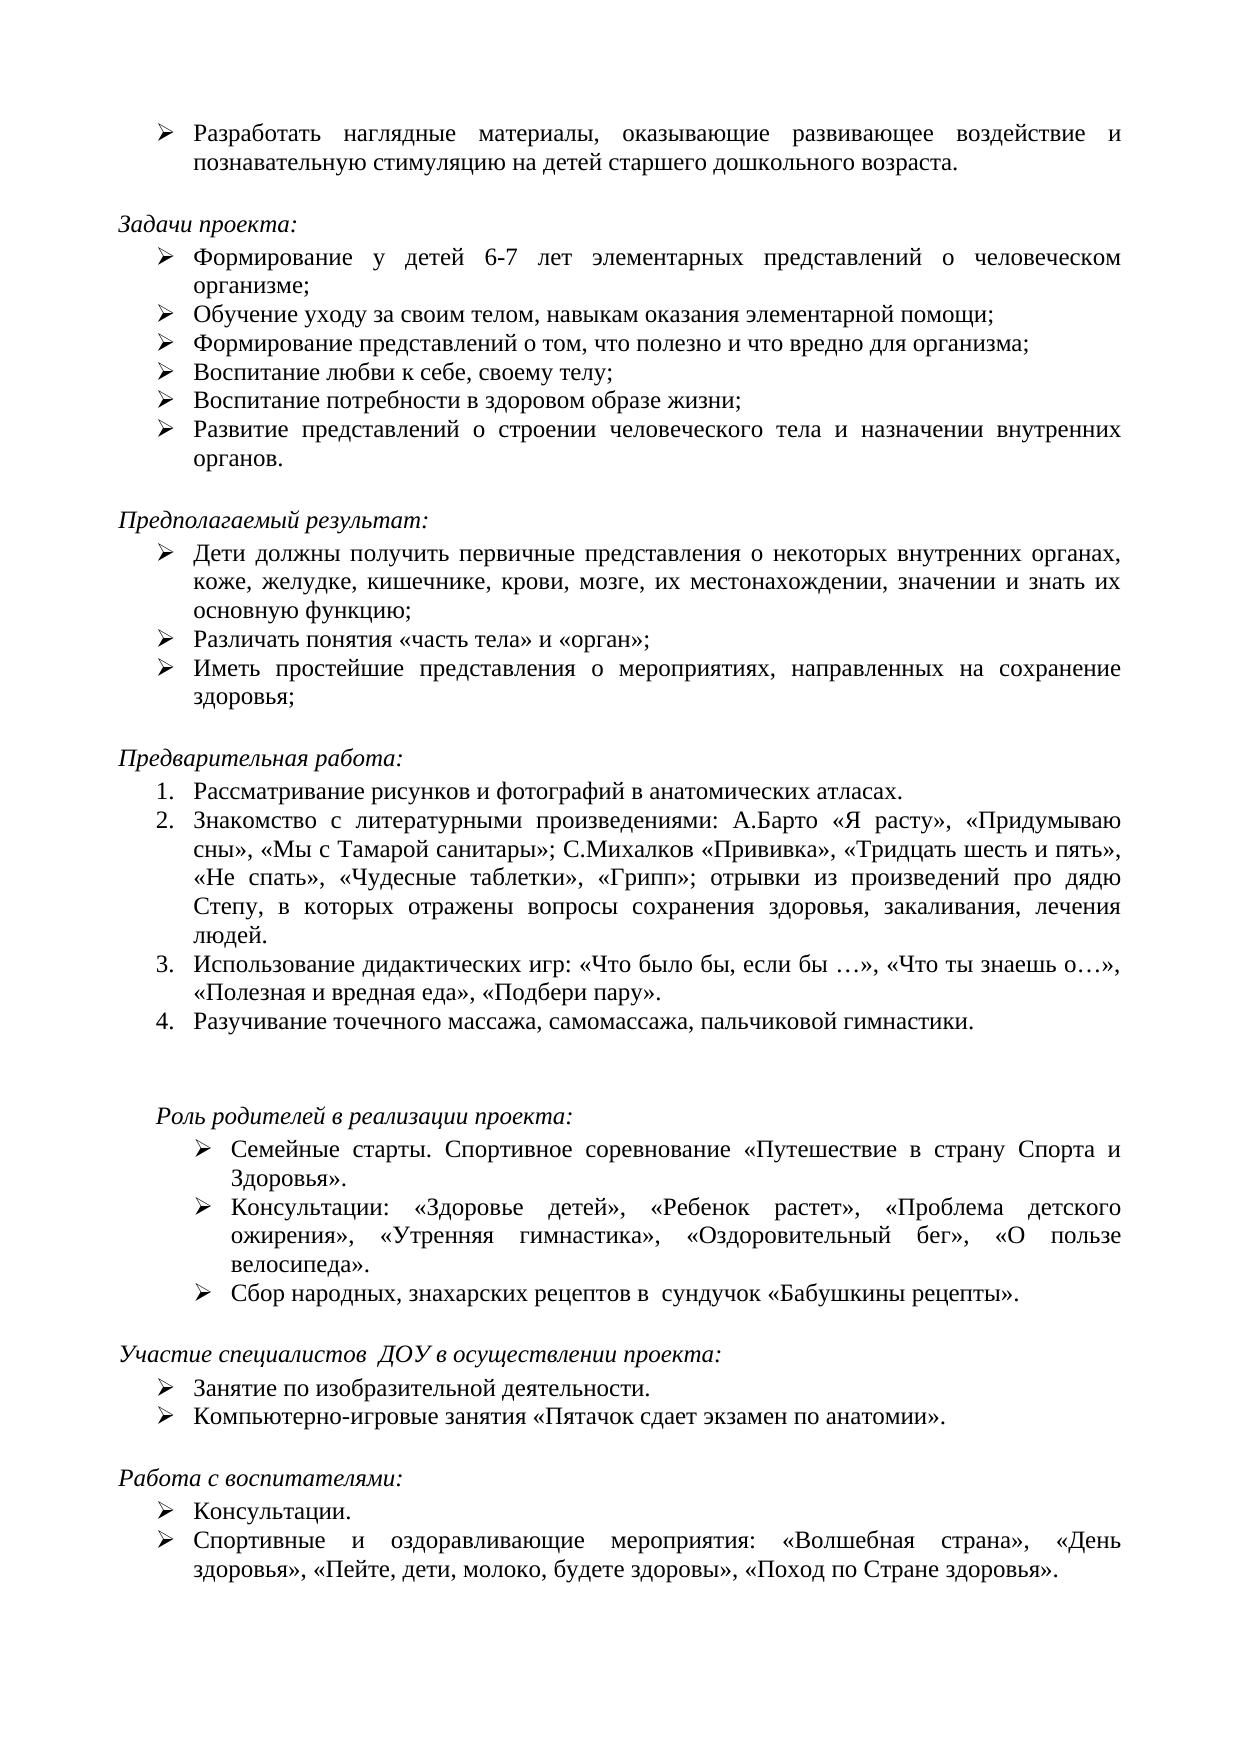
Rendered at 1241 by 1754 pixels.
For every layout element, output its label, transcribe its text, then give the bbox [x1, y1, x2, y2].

list Рассматривание рисунков и фотографий в анатомических атласах. [156, 776, 1122, 805]
list Семейные старты. Спортивное соревнование «Путешествие в страну Спорта и Здоровья». [193, 1134, 1122, 1192]
list Разработать наглядные материалы, оказывающие развивающее воздействие и познавательную стимуляцию на детей старшего дошкольного возраста. [156, 118, 1122, 176]
list Воспитание потребности в здоровом образе жизни; [156, 385, 1122, 414]
text Участие специалистов ДОУ в осуществлении проекта: [118, 1339, 1122, 1368]
list Консультации: «Здоровье детей», «Ребенок растет», «Проблема детского ожирения», «Утренняя гимнастика», «Оздоровительный бег», «О пользе велосипеда». [193, 1192, 1122, 1278]
list Использование дидактических игр: «Что было бы, если бы …», «Что ты знаешь о…», «Полезная и вредная еда», «Подбери пару». [156, 949, 1122, 1006]
list Воспитание любви к себе, своему телу; [156, 357, 1122, 385]
list Компьютерно-игровые занятия «Пятачок сдает экзамен по анатомии». [156, 1401, 1122, 1430]
list Консультации. [156, 1496, 1122, 1525]
text Предварительная работа: [118, 743, 1122, 772]
list Спортивные и оздоравливающие мероприятия: «Волшебная страна», «День здоровья», «Пейте, дети, молоко, будете здоровы», «Поход по Стране здоровья». [156, 1525, 1122, 1582]
text Работа с воспитателями: [118, 1463, 1122, 1492]
list Разучивание точечного массажа, самомассажа, пальчиковой гимнастики. [156, 1006, 1122, 1035]
text Роль родителей в реализации проекта: [156, 1101, 1122, 1130]
text Задачи проекта: [118, 209, 1122, 237]
list Занятие по изобразительной деятельности. [156, 1373, 1122, 1401]
list Формирование у детей 6-7 лет элементарных представлений о человеческом организме; [156, 242, 1122, 299]
list Формирование представлений о том, что полезно и что вредно для организма; [156, 328, 1122, 357]
list Дети должны получить первичные представления о некоторых внутренних органах, коже, желудке, кишечнике, крови, мозге, их местонахождении, значении и знать их основную функцию; [156, 538, 1122, 624]
list Развитие представлений о строении человеческого тела и назначении внутренних органов. [156, 414, 1122, 472]
list Различать понятия «часть тела» и «орган»; [156, 624, 1122, 653]
text Предполагаемый результат: [118, 505, 1122, 533]
list Иметь простейшие представления о мероприятиях, направленных на сохранение здоровья; [156, 653, 1122, 710]
list Знакомство с литературными произведениями: А.Барто «Я расту», «Придумываю сны», «Мы с Тамарой санитары»; С.Михалков «Прививка», «Тридцать шесть и пять», «Не спать», «Чудесные таблетки», «Грипп»; отрывки из произведений про дядю Степу, в которых отражены вопросы сохранения здоровья, закаливания, лечения людей. [156, 805, 1122, 949]
list Сбор народных, знахарских рецептов в сундучок «Бабушкины рецепты». [193, 1278, 1122, 1307]
list Обучение уходу за своим телом, навыкам оказания элементарной помощи; [156, 299, 1122, 328]
